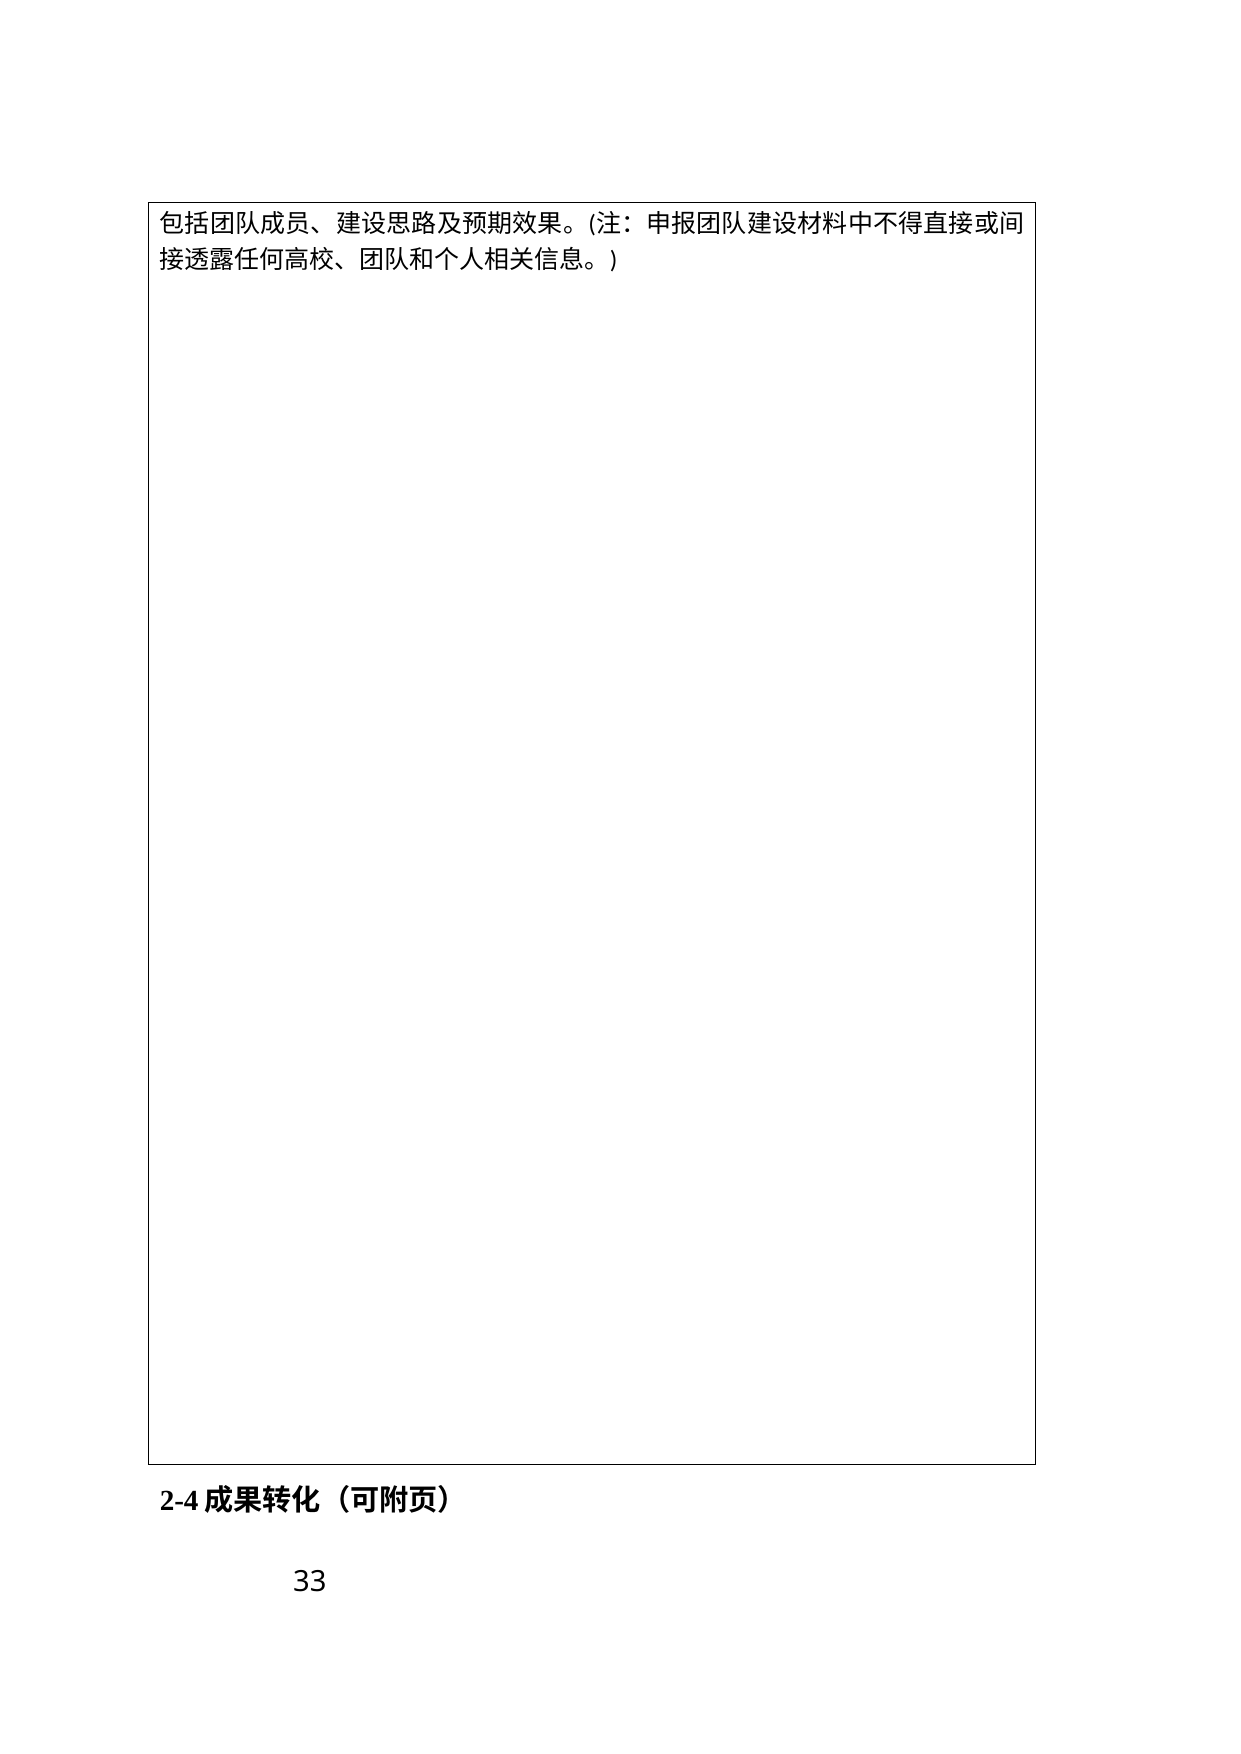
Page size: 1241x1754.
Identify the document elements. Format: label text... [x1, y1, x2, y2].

text 2-4成果转化（可附页） [159, 1465, 1081, 1531]
table_header 包括团队成员、建设思路及预期效果。(注：申报团队建设材料中不得直接或间接透露任何高校、团队和个人相关信息。) [149, 203, 1035, 1464]
